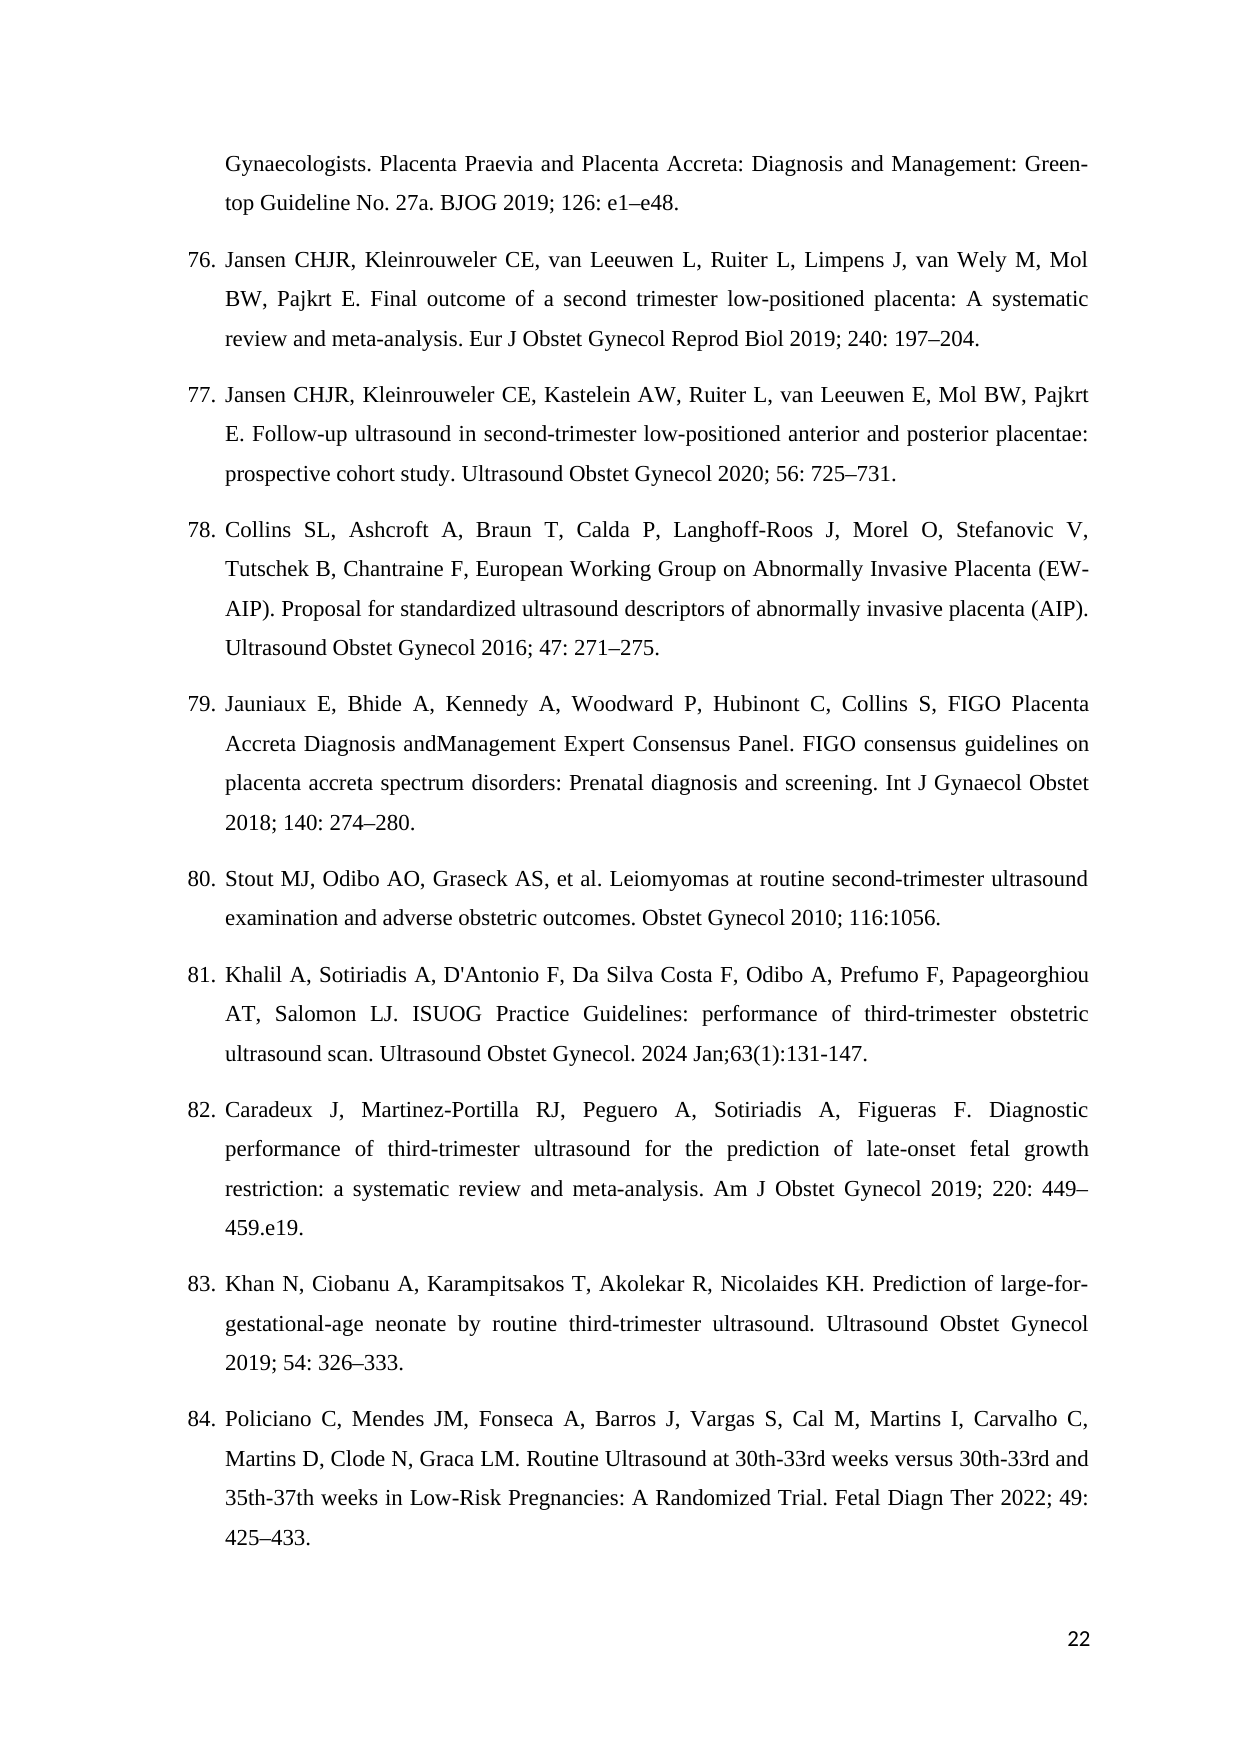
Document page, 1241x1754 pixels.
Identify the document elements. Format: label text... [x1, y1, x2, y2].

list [187, 150, 1090, 216]
list Collins SL, Ashcroft A, Braun T, Calda P, Langhoff-Roos J, Morel O, Stefanovic V, Tutschek B, Chantraine F, European Working Group on Abnormally Invasive Placenta (EW-AIP). Proposal for standardized ultrasound descriptors of abnormally invasive placenta (AIP). Ultrasound Obstet Gynecol 2016; 47: 271–275. [187, 516, 1090, 661]
list Stout MJ, Odibo AO, Graseck AS, et al. Leiomyomas at routine second-trimester ultrasound examination and adverse obstetric outcomes. Obstet Gynecol 2010; 116:1056. [187, 865, 1090, 931]
list Caradeux J, Martinez-Portilla RJ, Peguero A, Sotiriadis A, Figueras F. Diagnostic performance of third-trimester ultrasound for the prediction of late-onset fetal growth restriction: a systematic review and meta-analysis. Am J Obstet Gynecol 2019; 220: 449–459.e19. [187, 1096, 1090, 1241]
list Khan N, Ciobanu A, Karampitsakos T, Akolekar R, Nicolaides KH. Prediction of large-for-gestational-age neonate by routine third-trimester ultrasound. Ultrasound Obstet Gynecol 2019; 54: 326–333. [187, 1270, 1090, 1376]
list Jansen CHJR, Kleinrouweler CE, Kastelein AW, Ruiter L, van Leeuwen E, Mol BW, Pajkrt E. Follow-up ultrasound in second-trimester low-positioned anterior and posterior placentae: prospective cohort study. Ultrasound Obstet Gynecol 2020; 56: 725–731. [187, 381, 1090, 486]
list Policiano C, Mendes JM, Fonseca A, Barros J, Vargas S, Cal M, Martins I, Carvalho C, Martins D, Clode N, Graca LM. Routine Ultrasound at 30th-33rd weeks versus 30th-33rd and 35th-37th weeks in Low-Risk Pregnancies: A Randomized Trial. Fetal Diagn Ther 2022; 49: 425–433. [187, 1405, 1090, 1550]
list Khalil A, Sotiriadis A, D'Antonio F, Da Silva Costa F, Odibo A, Prefumo F, Papageorghiou AT, Salomon LJ. ISUOG Practice Guidelines: performance of third-trimester obstetric ultrasound scan. Ultrasound Obstet Gynecol. 2024 Jan;63(1):131-147. [187, 961, 1090, 1066]
list Jauniaux E, Bhide A, Kennedy A, Woodward P, Hubinont C, Collins S, FIGO Placenta Accreta Diagnosis andManagement Expert Consensus Panel. FIGO consensus guidelines on placenta accreta spectrum disorders: Prenatal diagnosis and screening. Int J Gynaecol Obstet 2018; 140: 274–280. [187, 690, 1090, 835]
list Jansen CHJR, Kleinrouweler CE, van Leeuwen L, Ruiter L, Limpens J, van Wely M, Mol BW, Pajkrt E. Final outcome of a second trimester low-positioned placenta: A systematic review and meta-analysis. Eur J Obstet Gynecol Reprod Biol 2019; 240: 197–204. [187, 246, 1090, 351]
